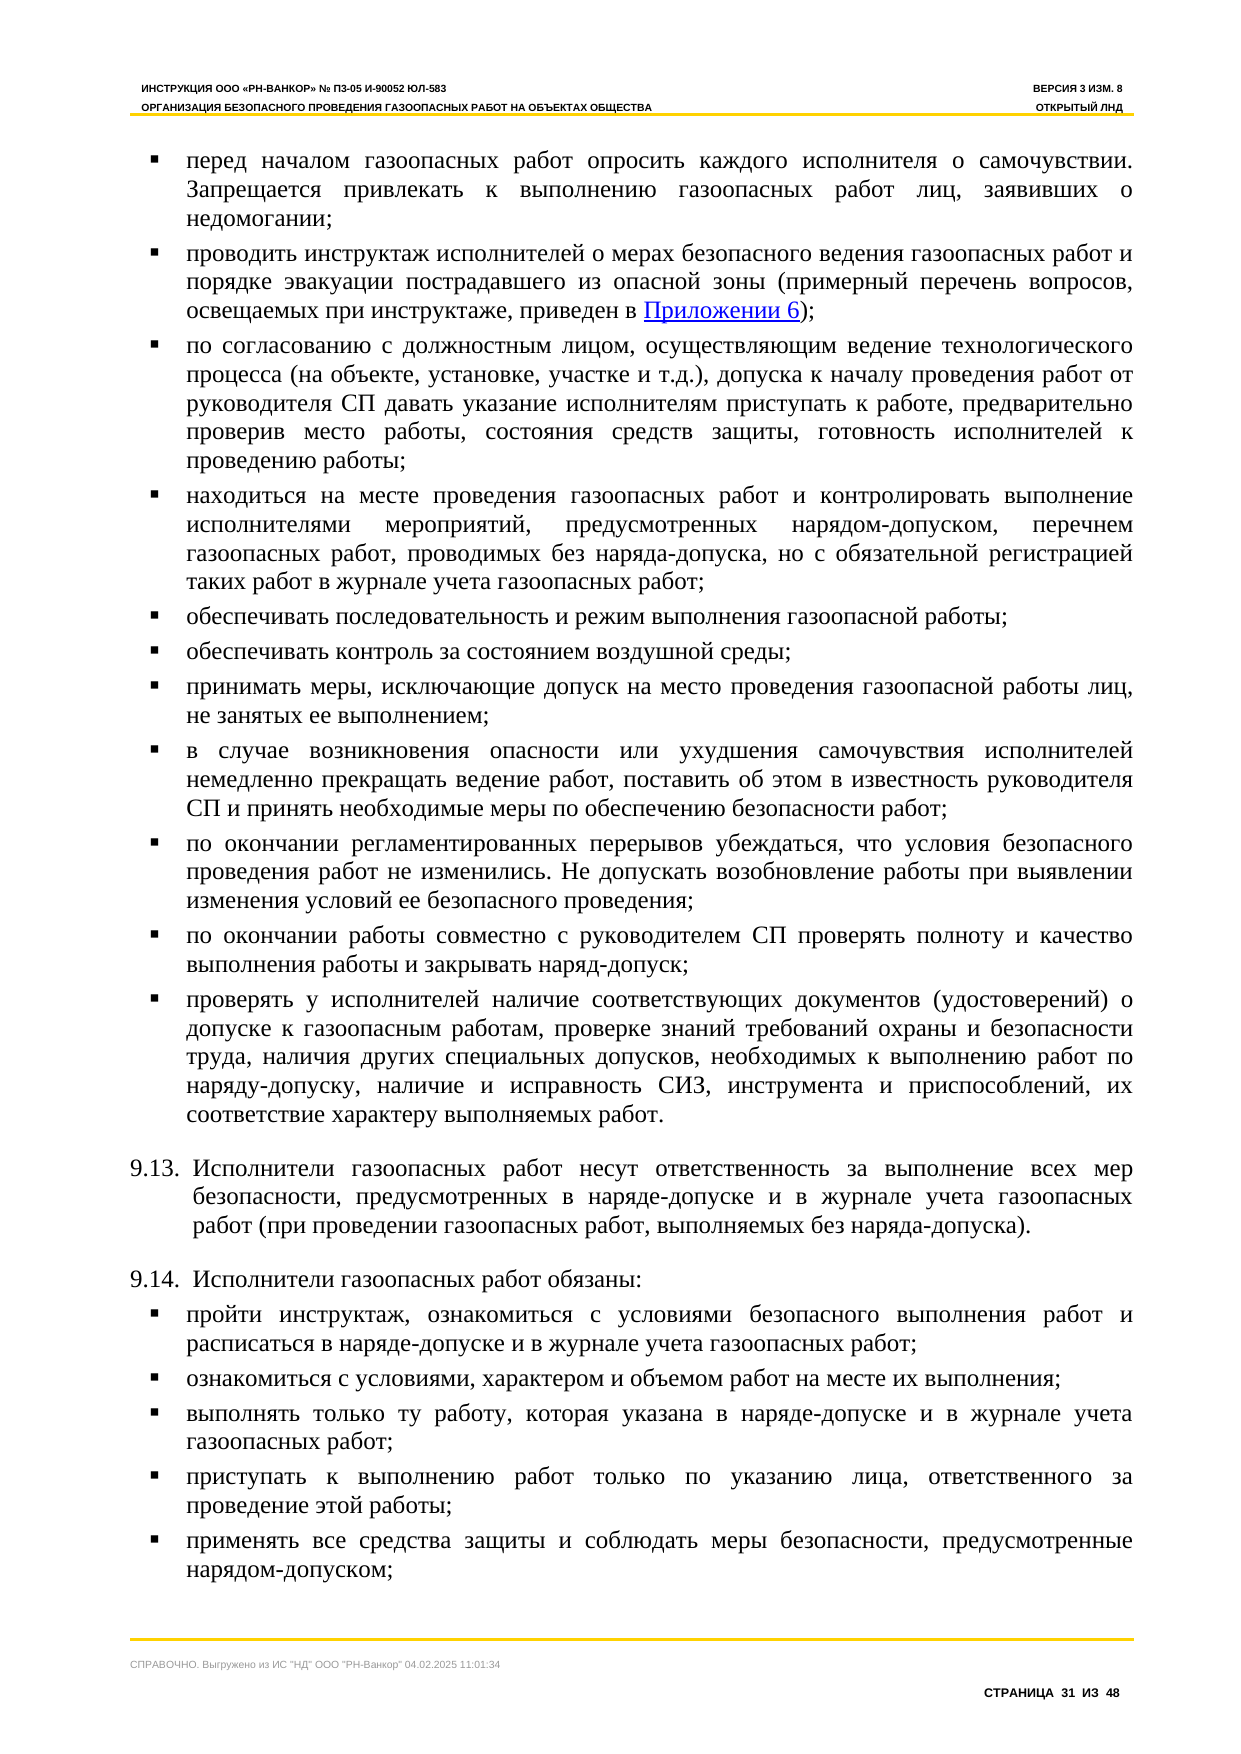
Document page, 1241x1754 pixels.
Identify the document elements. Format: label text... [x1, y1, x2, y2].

list выполнять только ту работу, которая указана в наряде-допуске и в журнале учета газоопасных работ; [149, 1398, 1134, 1455]
list обеспечивать контроль за состоянием воздушной среды; [149, 636, 1134, 665]
list пройти инструктаж, ознакомиться с условиями безопасного выполнения работ и расписаться в наряде-допуске и в журнале учета газоопасных работ; [149, 1299, 1134, 1356]
list применять все средства защиты и соблюдать меры безопасности, предусмотренные нарядом-допуском; [149, 1525, 1134, 1583]
list по согласованию с должностным лицом, осуществляющим ведение технологического процесса (на объекте, установке, участке и т.д.), допуска к началу проведения работ от руководителя СП давать указание исполнителям приступать к работе, предварительно проверив место работы, состояния средств защиты, готовность исполнителей к проведению работы; [149, 330, 1134, 474]
list проводить инструктаж исполнителей о мерах безопасного ведения газоопасных работ и порядке эвакуации пострадавшего из опасной зоны (примерный перечень вопросов, освещаемых при инструктаже, приведен в Приложении 6); [149, 238, 1134, 324]
list принимать меры, исключающие допуск на место проведения газоопасной работы лиц, не занятых ее выполнением; [149, 671, 1134, 729]
list в случае возникновения опасности или ухудшения самочувствия исполнителей немедленно прекращать ведение работ, поставить об этом в известность руководителя СП и принять необходимые меры по обеспечению безопасности работ; [149, 735, 1134, 821]
list проверять у исполнителей наличие соответствующих документов (удостоверений) о допуске к газоопасным работам, проверке знаний требований охраны и безопасности труда, наличия других специальных допусков, необходимых к выполнению работ по наряду-допуску, наличие и исправность СИЗ, инструмента и приспособлений, их соответствие характеру выполняемых работ. [149, 984, 1134, 1128]
list ознакомиться с условиями, характером и объемом работ на месте их выполнения; [149, 1363, 1134, 1391]
list перед началом газоопасных работ опросить каждого исполнителя о самочувствии. Запрещается привлекать к выполнению газоопасных работ лиц, заявивших о недомогании; [149, 145, 1134, 231]
list обеспечивать последовательность и режим выполнения газоопасной работы; [149, 601, 1134, 630]
list по окончании работы совместно с руководителем СП проверять полноту и качество выполнения работы и закрывать наряд-допуск; [149, 920, 1134, 978]
list Исполнители газоопасных работ несут ответственность за выполнение всех мер безопасности, предусмотренных в наряде-допуске и в журнале учета газоопасных работ (при проведении газоопасных работ, выполняемых без наряда-допуска). [130, 1153, 1134, 1239]
list приступать к выполнению работ только по указанию лица, ответственного за проведение этой работы; [149, 1461, 1134, 1519]
list находиться на месте проведения газоопасных работ и контролировать выполнение исполнителями мероприятий, предусмотренных нарядом-допуском, перечнем газоопасных работ, проводимых без наряда-допуска, но с обязательной регистрацией таких работ в журнале учета газоопасных работ; [149, 480, 1134, 595]
list Исполнители газоопасных работ обязаны: [130, 1264, 1134, 1293]
list по окончании регламентированных перерывов убеждаться, что условия безопасного проведения работ не изменились. Не допускать возобновление работы при выявлении изменения условий ее безопасного проведения; [149, 828, 1134, 914]
